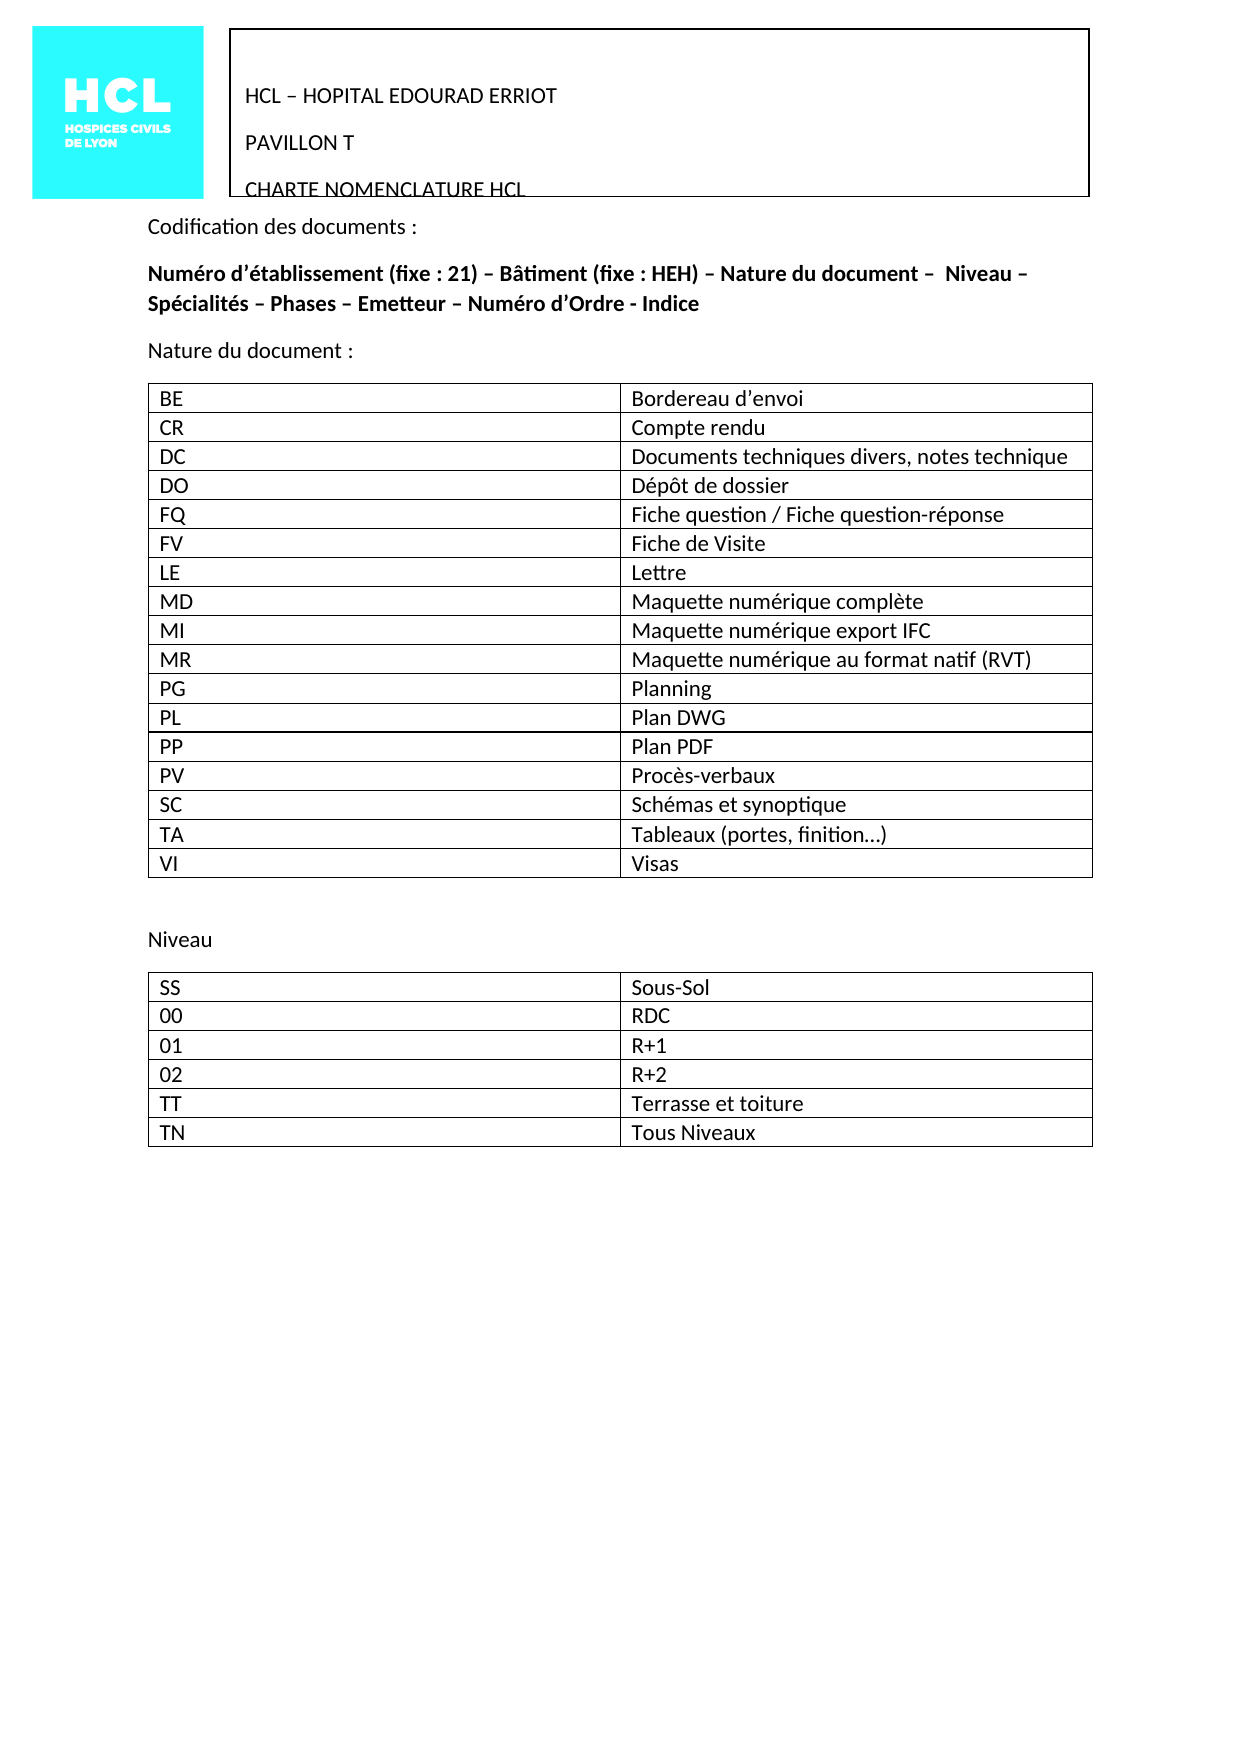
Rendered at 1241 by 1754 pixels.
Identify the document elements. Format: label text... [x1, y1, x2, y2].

table_cell 00 [149, 1002, 620, 1030]
text Codification des documents : [148, 212, 1093, 240]
table_cell Lettre [621, 558, 1092, 586]
table_cell Procès-verbaux [621, 762, 1092, 789]
table_cell Compte rendu [621, 413, 1092, 441]
table_cell PL [149, 704, 620, 731]
table_cell Maquette numérique au format natif (RVT) [621, 645, 1092, 673]
table_cell PG [149, 674, 620, 702]
table_header Bordereau d’envoi [621, 384, 1092, 412]
table_cell SC [149, 791, 620, 819]
table_cell MI [149, 616, 620, 644]
table_cell FQ [149, 500, 620, 528]
table_cell R+2 [621, 1060, 1092, 1088]
table_cell VI [149, 849, 620, 877]
table_cell Maquette numérique complète [621, 587, 1092, 615]
table_cell Dépôt de dossier [621, 471, 1092, 499]
table_cell Planning [621, 674, 1092, 702]
text Numéro d’établissement (fixe : 21) – Bâtiment (fixe : HEH) – Nature du document – Niveau – Spécialités – Phases – Emetteur – Numéro d’Ordre - Indice [148, 259, 1093, 317]
table_cell DC [149, 442, 620, 470]
table_cell Plan DWG [621, 704, 1092, 731]
table_cell LE [149, 558, 620, 586]
picture [32, 26, 204, 199]
table_cell 02 [149, 1060, 620, 1088]
table_cell Terrasse et toiture [621, 1089, 1092, 1117]
table_cell Schémas et synoptique [621, 791, 1092, 819]
table_cell PP [149, 733, 620, 761]
table_cell FV [149, 529, 620, 557]
table_cell TA [149, 820, 620, 848]
table_header Sous-Sol [621, 973, 1092, 1001]
table_cell Visas [621, 849, 1092, 877]
table_cell Fiche question / Fiche question-réponse [621, 500, 1092, 528]
table_header BE [149, 384, 620, 412]
table_cell Tous Niveaux [621, 1118, 1092, 1146]
table_cell Plan PDF [621, 733, 1092, 761]
table_cell RDC [621, 1002, 1092, 1030]
table_cell DO [149, 471, 620, 499]
table_cell PV [149, 762, 620, 789]
table_cell 01 [149, 1031, 620, 1059]
table_cell MR [149, 645, 620, 673]
table_cell Fiche de Visite [621, 529, 1092, 557]
table_cell TN [149, 1118, 620, 1146]
table_cell MD [149, 587, 620, 615]
table_cell Maquette numérique export IFC [621, 616, 1092, 644]
table_cell TT [149, 1089, 620, 1117]
table_header SS [149, 973, 620, 1001]
table_cell CR [149, 413, 620, 441]
text Niveau [148, 925, 1093, 953]
table_cell R+1 [621, 1031, 1092, 1059]
table_cell Tableaux (portes, finition…) [621, 820, 1092, 848]
text Nature du document : [148, 336, 1093, 364]
table_cell Documents techniques divers, notes technique [621, 442, 1092, 470]
